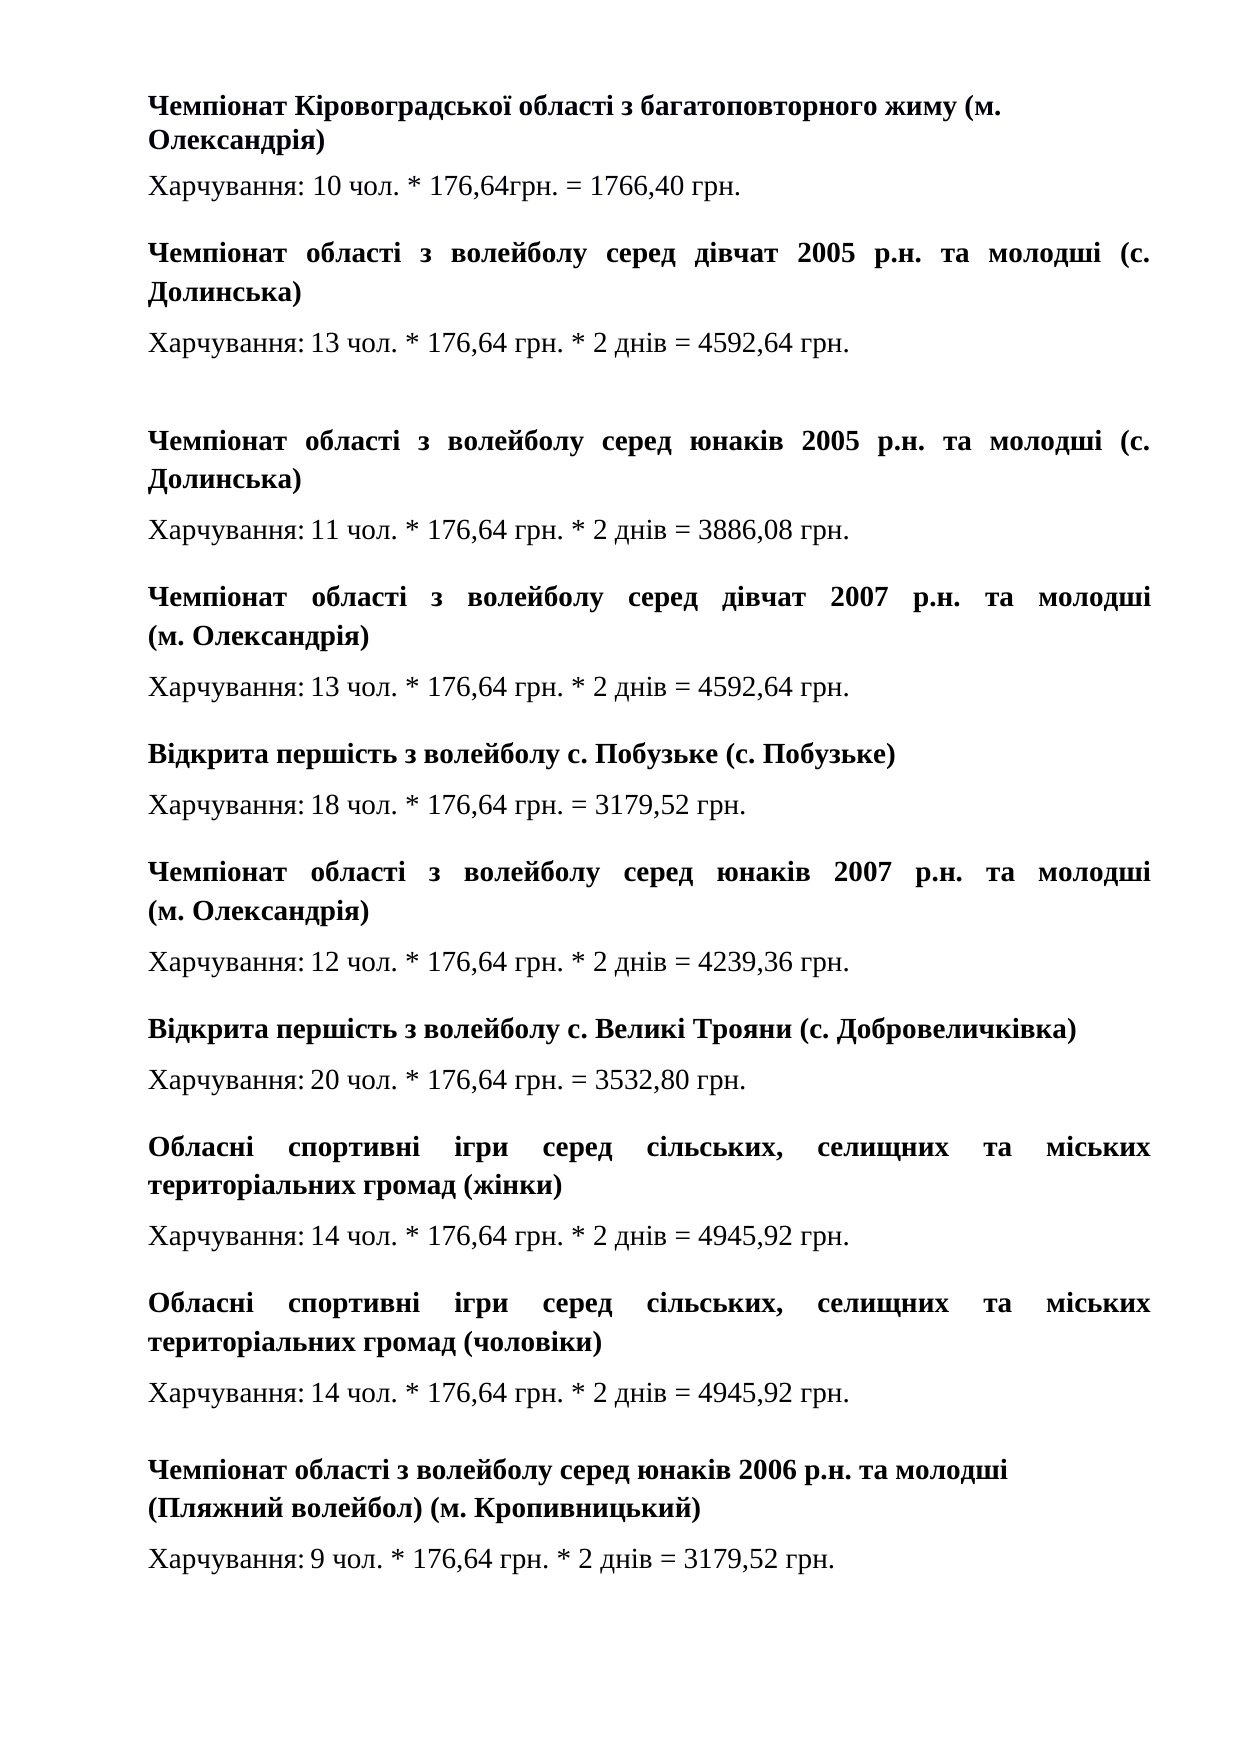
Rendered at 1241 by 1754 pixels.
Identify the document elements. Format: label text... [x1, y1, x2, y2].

text Обласні спортивні ігри серед сільських, селищних та міських територіальних громад (чоловіки) [148, 1285, 1152, 1357]
text Чемпіонат області з волейболу серед юнаків 2006 р.н. та молодші (Пляжний волейбол) (м. Кропивницький) [148, 1452, 1152, 1524]
text Чемпіонат області з волейболу серед юнаків 2005 р.н. та молодші (с. Долинська) [148, 423, 1152, 495]
text Відкрита першість з волейболу с. Побузьке (с. Побузьке) [148, 736, 1152, 769]
text Харчування: 20 чол. * 176,64 грн. = 3532,80 грн. [148, 1062, 1152, 1095]
text Харчування: 14 чол. * 176,64 грн. * 2 днів = 4945,92 грн. [148, 1375, 1152, 1408]
text Чемпіонат області з волейболу серед дівчат 2005 р.н. та молодші (с. Долинська) [148, 235, 1152, 307]
text Харчування: 12 чол. * 176,64 грн. * 2 днів = 4239,36 грн. [148, 944, 1152, 977]
text Харчування: 18 чол. * 176,64 грн. = 3179,52 грн. [148, 787, 1152, 821]
text Чемпіонат області з волейболу серед дівчат 2007 р.н. та молодші (м. Олександрія) [148, 579, 1152, 651]
text Харчування: 13 чол. * 176,64 грн. * 2 днів = 4592,64 грн. [148, 669, 1152, 702]
text Харчування: 10 чол. * 176,64грн. = 1766,40 грн. [148, 168, 1152, 202]
text Чемпіонат області з волейболу серед юнаків 2007 р.н. та молодші (м. Олександрія) [148, 854, 1152, 926]
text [148, 1541, 1152, 1575]
text Харчування: 11 чол. * 176,64 грн. * 2 днів = 3886,08 грн. [148, 512, 1152, 546]
text Відкрита першість з волейболу с. Великі Трояни (с. Добровеличківка) [148, 1011, 1152, 1044]
text Харчування: 14 чол. * 176,64 грн. * 2 днів = 4945,92 грн. [148, 1218, 1152, 1252]
text Обласні спортивні ігри серед сільських, селищних та міських територіальних громад (жінки) [148, 1129, 1152, 1201]
text Чемпіонат Кіровоградської області з багатоповторного жиму (м. Олександрія) [148, 88, 1152, 156]
text Харчування: 13 чол. * 176,64 грн. * 2 днів = 4592,64 грн. [148, 325, 1152, 358]
